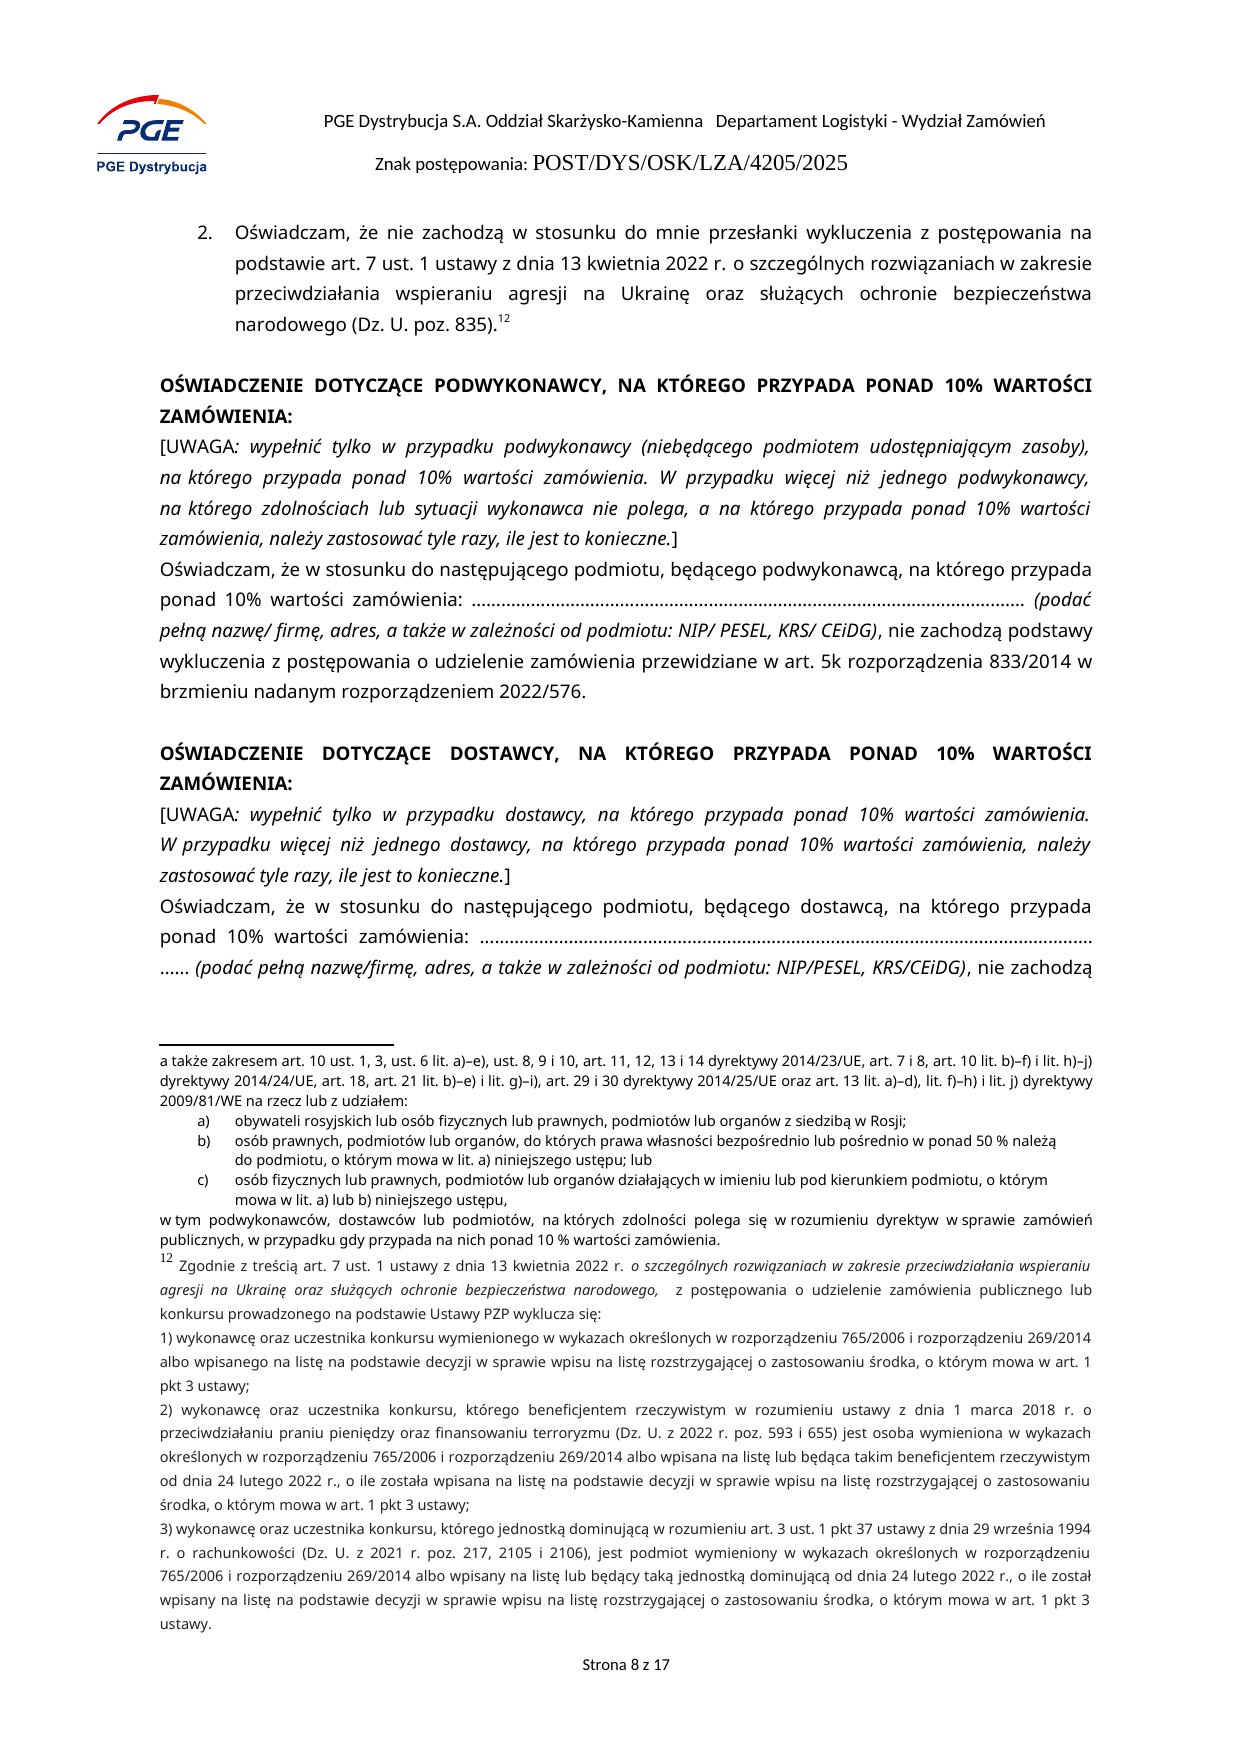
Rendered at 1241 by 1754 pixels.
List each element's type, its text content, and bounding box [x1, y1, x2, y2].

text Oświadczam, że w stosunku do następującego podmiotu, będącego dostawcą, na którego przypada ponad 10% wartości zamówienia: ……………………………………………………………………………………………….………..….…… (podać pełną nazwę/firmę, adres, a także w zależności od podmiotu: NIP/PESEL, KRS/CEiDG), nie zachodzą podstawy wykluczenia z postępowania o udzielenie zamówienia przewidziane w art. 5k rozporządzenia 833/2014 w brzmieniu nadanym rozporządzeniem 2022/576. [159, 893, 1093, 980]
text OŚWIADCZENIE DOTYCZĄCE DOSTAWCY, NA KTÓREGO PRZYPADA PONAD 10% WARTOŚCI ZAMÓWIENIA: [159, 740, 1093, 796]
text [UWAGA: wypełnić tylko w przypadku podwykonawcy (niebędącego podmiotem udostępniającym zasoby), na którego przypada ponad 10% wartości zamówienia. W przypadku więcej niż jednego podwykonawcy, na którego zdolnościach lub sytuacji wykonawca nie polega, a na którego przypada ponad 10% wartości zamówienia, należy zastosować tyle razy, ile jest to konieczne.] [159, 434, 1093, 551]
text [UWAGA: wypełnić tylko w przypadku dostawcy, na którego przypada ponad 10% wartości zamówienia. W przypadku więcej niż jednego dostawcy, na którego przypada ponad 10% wartości zamówienia, należy zastosować tyle razy, ile jest to konieczne.] [159, 801, 1093, 888]
text Oświadczam, że w stosunku do następującego podmiotu, będącego podwykonawcą, na którego przypada ponad 10% wartości zamówienia: ……………………………………………………………………………………………….… (podać pełną nazwę/ firmę, adres, a także w zależności od podmiotu: NIP/ PESEL, KRS/ CEiDG), nie zachodzą podstawy wykluczenia z postępowania o udzielenie zamówienia przewidziane w art. 5k rozporządzenia 833/2014 w brzmieniu nadanym rozporządzeniem 2022/576. [159, 556, 1093, 704]
list Oświadczam, że nie zachodzą w stosunku do mnie przesłanki wykluczenia z postępowania na podstawie art. 7 ust. 1 ustawy z dnia 13 kwietnia 2022 r. o szczególnych rozwiązaniach w zakresie przeciwdziałania wspieraniu agresji na Ukrainę oraz służących ochronie bezpieczeństwa narodowego (Dz. U. poz. 835). [197, 219, 1093, 337]
text OŚWIADCZENIE DOTYCZĄCE PODWYKONAWCY, NA KTÓREGO PRZYPADA PONAD 10% WARTOŚCI ZAMÓWIENIA: [159, 372, 1093, 428]
